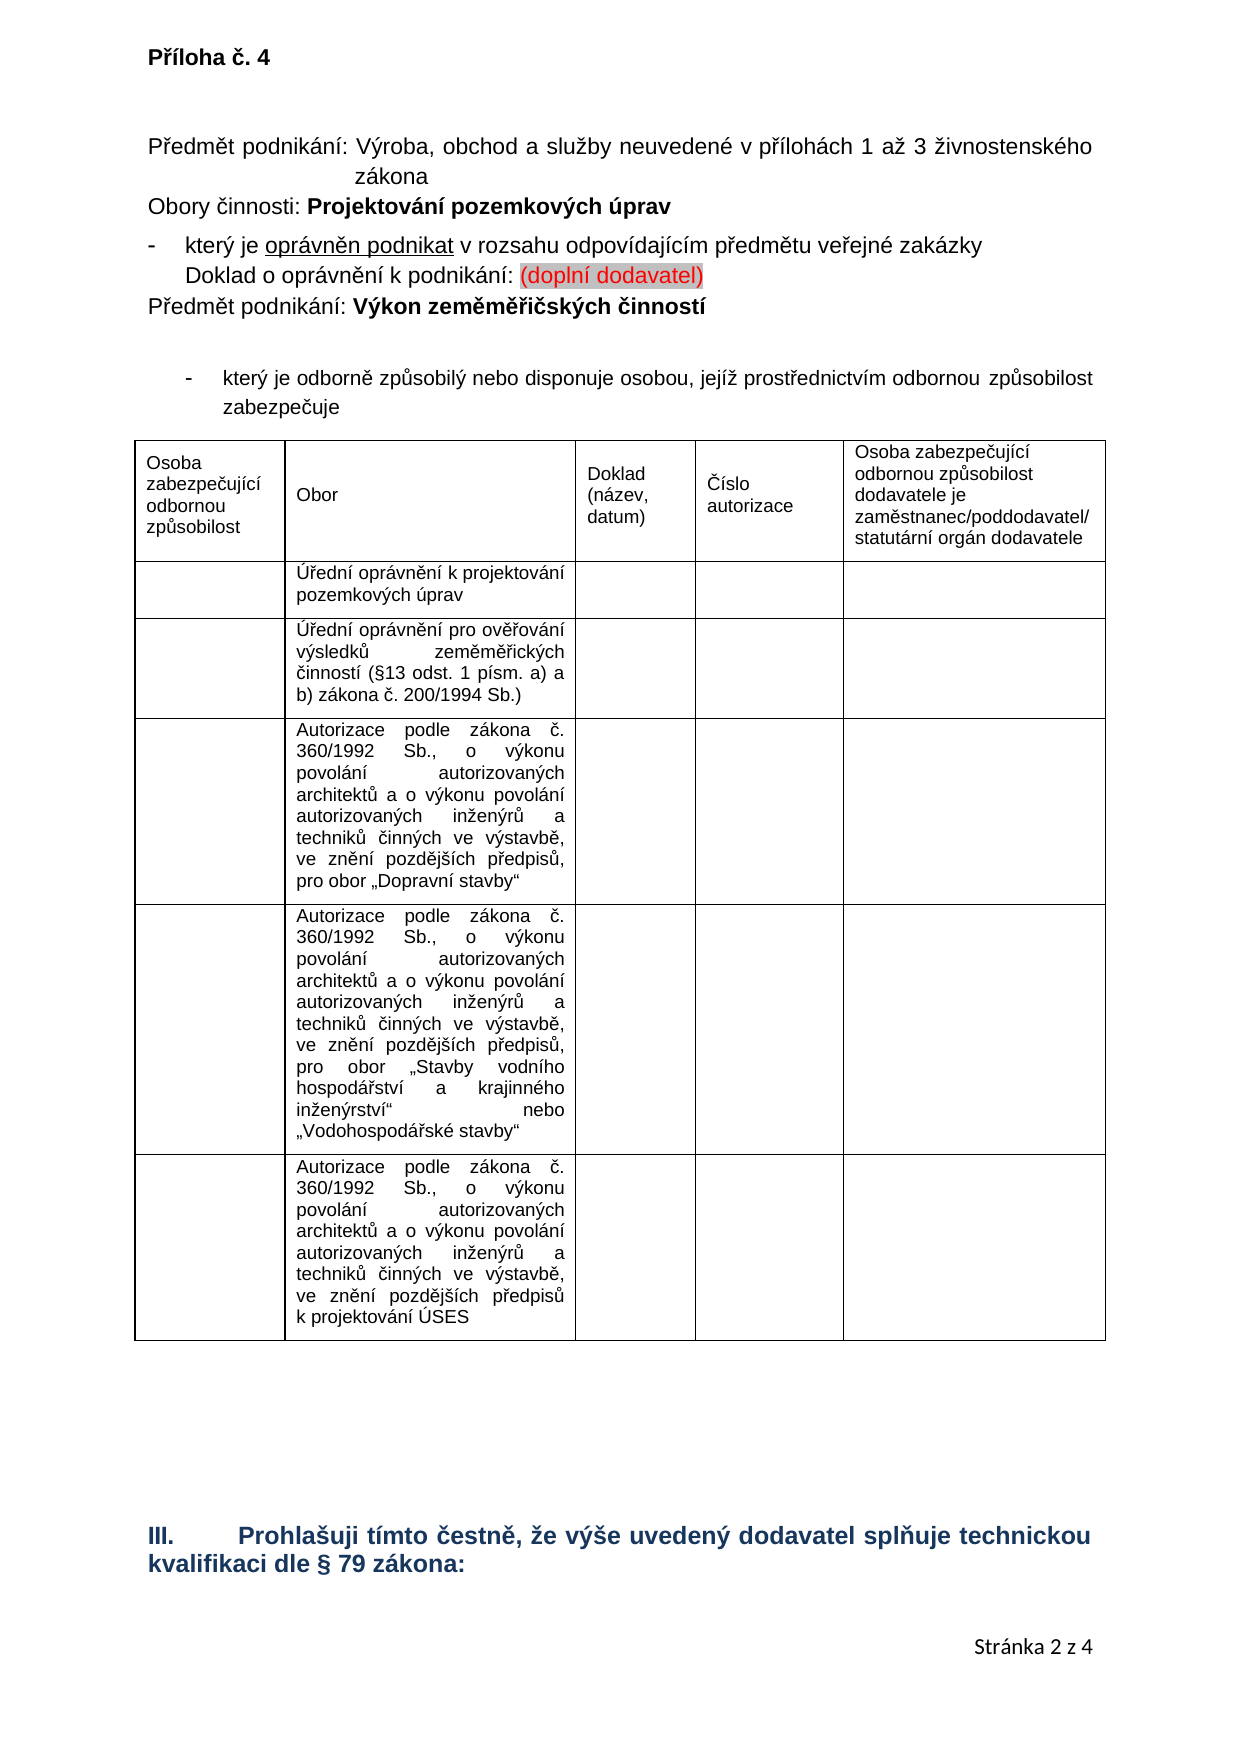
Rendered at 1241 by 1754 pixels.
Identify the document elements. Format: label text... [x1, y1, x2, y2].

table_cell Autorizace podle zákona č. 360/1992 Sb., o výkonu povolání autorizovaných architektů a o výkonu povolání autorizovaných inženýrů a techniků činných ve výstavbě, ve znění pozdějších předpisů, pro obor „Stavby vodního hospodářství a krajinného inženýrství“ nebo „Vodohospodářské stavby“ [286, 905, 575, 1154]
table_cell [576, 1155, 695, 1340]
text Obory činnosti: Projektování pozemkových úprav [148, 193, 1093, 220]
table_cell [844, 905, 1105, 1154]
subtitle Prohlašuji tímto čestně, že výše uvedený dodavatel splňuje technickou kvalifikaci dle § 79 zákona: [148, 1521, 1093, 1578]
table_cell [136, 562, 284, 618]
table_header Obor [286, 441, 575, 561]
table_header Doklad (název, datum) [576, 441, 695, 561]
table_cell Úřední oprávnění pro ověřování výsledků zeměměřických činností (§13 odst. 1 písm. a) a b) zákona č. 200/1994 Sb.) [286, 619, 575, 718]
table_cell [576, 719, 695, 904]
table_cell [136, 905, 284, 1154]
table_cell [136, 619, 284, 718]
table_cell [844, 619, 1105, 718]
table_cell [136, 1155, 284, 1340]
text Předmět podnikání: Výkon zeměměřičských činností [148, 293, 1093, 319]
table_header Osoba zabezpečující odbornou způsobilost [136, 441, 284, 561]
text který je oprávněn podnikat v rozsahu odpovídajícím předmětu veřejné zakázky [148, 232, 1093, 258]
text Předmět podnikání: Výroba, obchod a služby neuvedené v přílohách 1 až 3 živnostenského zákona [148, 133, 1093, 189]
table_cell [696, 719, 843, 904]
table_cell Autorizace podle zákona č. 360/1992 Sb., o výkonu povolání autorizovaných architektů a o výkonu povolání autorizovaných inženýrů a techniků činných ve výstavbě, ve znění pozdějších předpisů k projektování ÚSES [286, 1155, 575, 1340]
list který je odborně způsobilý nebo disponuje osobou, jejíž prostřednictvím odbornou způsobilost zabezpečuje [185, 361, 1093, 419]
table_cell [576, 619, 695, 718]
table_cell [844, 562, 1105, 618]
table_cell [696, 1155, 843, 1340]
table_cell [696, 562, 843, 618]
table_cell [136, 719, 284, 904]
text Doklad o oprávnění k podnikání: (doplní dodavatel) [185, 262, 1093, 289]
table_cell Úřední oprávnění k projektování pozemkových úprav [286, 562, 575, 618]
table_cell [696, 905, 843, 1154]
table_cell [576, 905, 695, 1154]
table_cell [844, 1155, 1105, 1340]
table_cell [696, 619, 843, 718]
table_cell [576, 562, 695, 618]
table_cell Autorizace podle zákona č. 360/1992 Sb., o výkonu povolání autorizovaných architektů a o výkonu povolání autorizovaných inženýrů a techniků činných ve výstavbě, ve znění pozdějších předpisů, pro obor „Dopravní stavby“ [286, 719, 575, 904]
table_header Číslo autorizace [696, 441, 843, 561]
table_header Osoba zabezpečující odbornou způsobilost dodavatele je zaměstnanec/poddodavatel/statutární orgán dodavatele [844, 441, 1105, 561]
table_cell [844, 719, 1105, 904]
